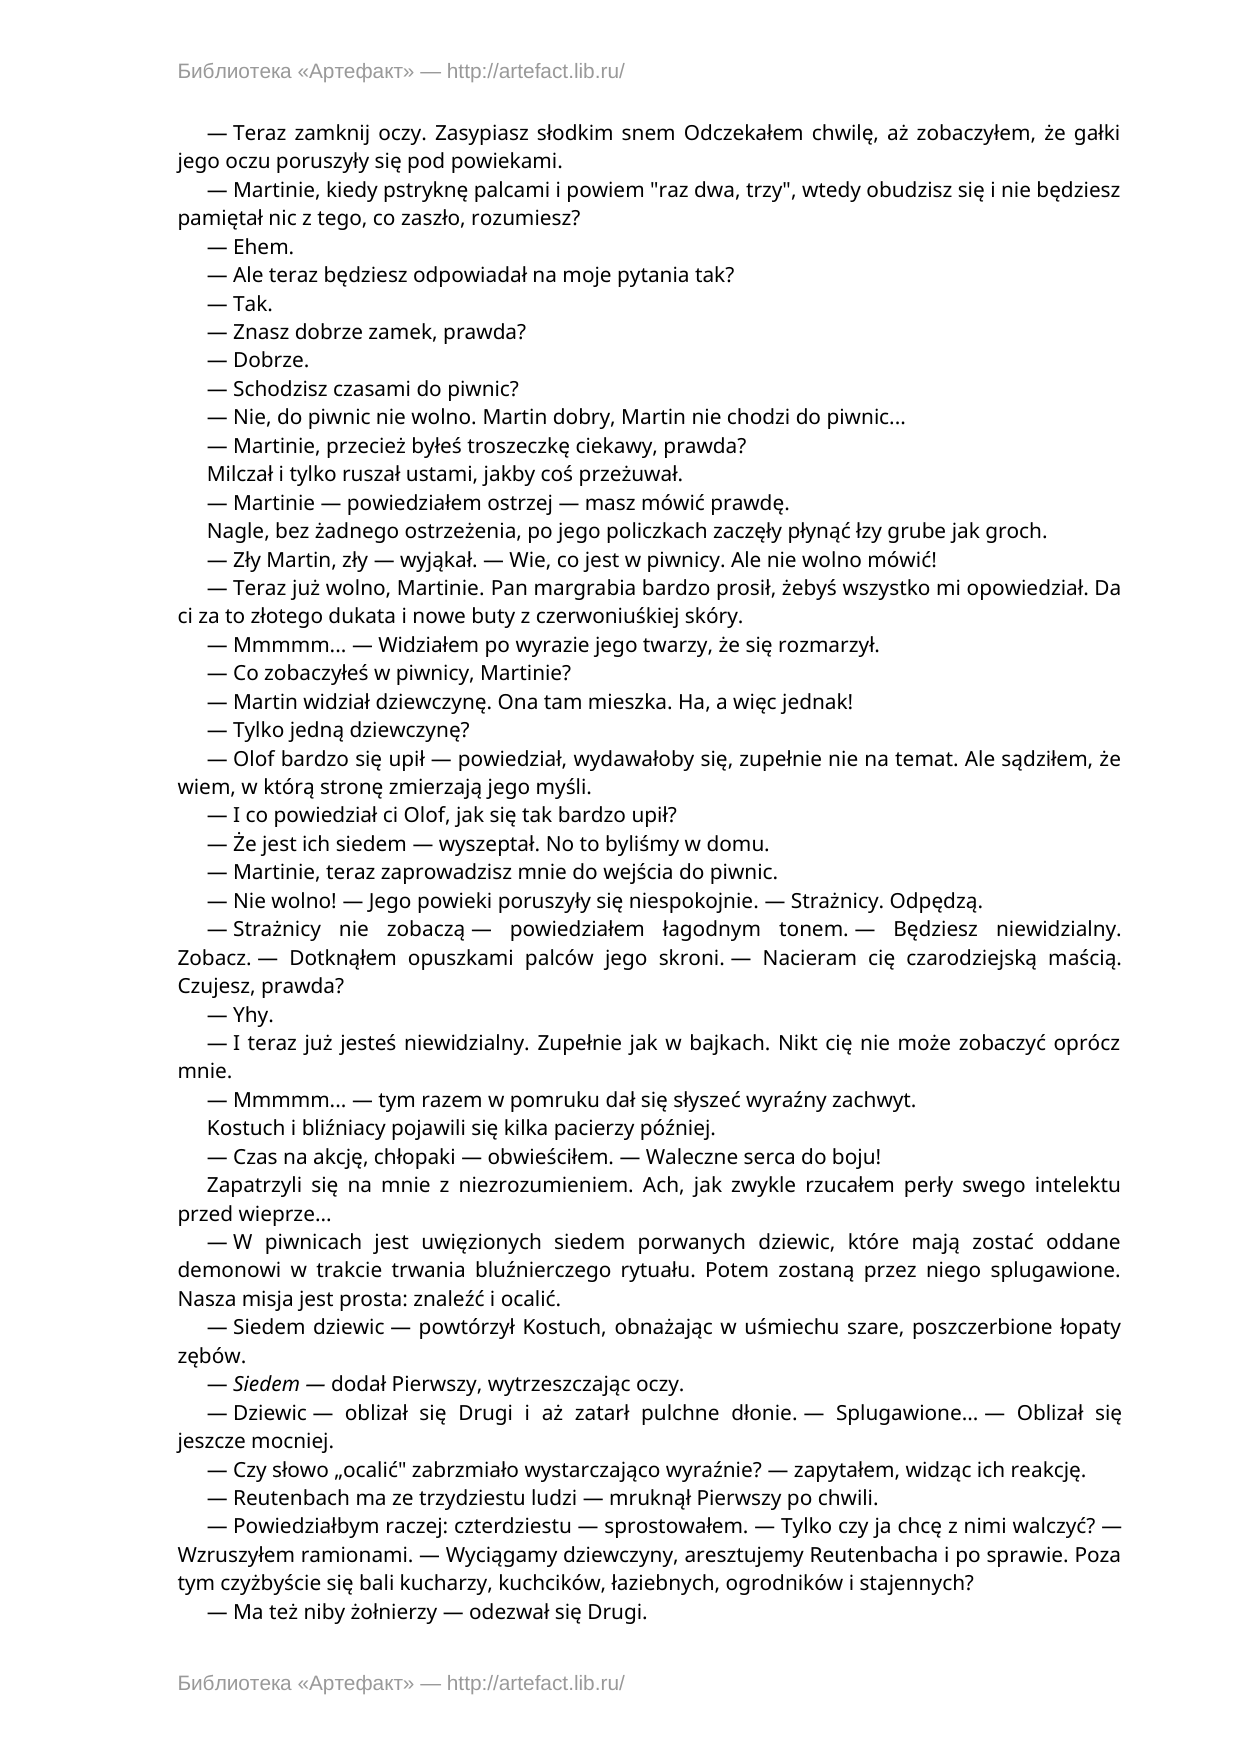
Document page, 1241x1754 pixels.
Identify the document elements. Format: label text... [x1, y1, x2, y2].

text — Martinie — powiedziałem ostrzej — masz mówić prawdę. [177, 488, 1122, 516]
text — Zły Martin, zły — wyjąkał. — Wie, co jest w piwnicy. Ale nie wolno mówić! [177, 545, 1122, 573]
text — Ehem. [177, 232, 1122, 260]
text — Czy słowo „ocalić" zabrzmiało wystarczająco wyraźnie? — zapytałem, widząc ich reakcję. [177, 1455, 1122, 1483]
text — Znasz dobrze zamek, prawda? [177, 317, 1122, 346]
text — Powiedziałbym raczej: czterdziestu — sprostowałem. — Tylko czy ja chcę z nimi walczyć? — Wzruszyłem ramionami. — Wyciągamy dziewczyny, aresztujemy Reutenbacha i po sprawie. Poza tym czyżbyście się bali kucharzy, kuchcików, łaziebnych, ogrodników i stajennych? [177, 1512, 1122, 1597]
text Zapatrzyli się na mnie z niezrozumieniem. Ach, jak zwykle rzucałem perły swego intelektu przed wieprze... [177, 1170, 1122, 1227]
text — Dziewic — oblizał się Drugi i aż zatarł pulchne dłonie. — Splugawione... — Oblizał się jeszcze mocniej. [177, 1398, 1122, 1455]
text — Teraz już wolno, Martinie. Pan margrabia bardzo prosił, żebyś wszystko mi opowiedział. Da ci za to złotego dukata i nowe buty z czerwoniuśkiej skóry. [177, 573, 1122, 630]
text — W piwnicach jest uwięzionych siedem porwanych dziewic, które mają zostać oddane demonowi w trakcie trwania bluźnierczego rytuału. Potem zostaną przez niego splugawione. Nasza misja jest prosta: znaleźć i ocalić. [177, 1227, 1122, 1312]
text — Co zobaczyłeś w piwnicy, Martinie? [177, 658, 1122, 687]
text — Reutenbach ma ze trzydziestu ludzi — mruknął Pierwszy po chwili. [177, 1483, 1122, 1512]
text — Że jest ich siedem — wyszeptał. No to byliśmy w domu. [177, 829, 1122, 857]
text — Martinie, teraz zaprowadzisz mnie do wejścia do piwnic. [177, 857, 1122, 886]
text — Czas na akcję, chłopaki — obwieściłem. — Waleczne serca do boju! [177, 1142, 1122, 1170]
text — Ma też niby żołnierzy — odezwał się Drugi. [177, 1597, 1122, 1625]
text — Tylko jedną dziewczynę? [177, 715, 1122, 744]
text — Martinie, przecież byłeś troszeczkę ciekawy, prawda? [177, 431, 1122, 459]
text — Tak. [177, 289, 1122, 317]
text — Schodzisz czasami do piwnic? [177, 374, 1122, 402]
text — Teraz zamknij oczy. Zasypiasz słodkim snem Odczekałem chwilę, aż zobaczyłem, że gałki jego oczu poruszyły się pod powiekami. [177, 118, 1122, 175]
text — Yhy. [177, 1000, 1122, 1028]
text — Nie wolno! — Jego powieki poruszyły się niespokojnie. — Strażnicy. Odpędzą. [177, 886, 1122, 914]
text — I teraz już jesteś niewidzialny. Zupełnie jak w bajkach. Nikt cię nie może zobaczyć oprócz mnie. [177, 1028, 1122, 1085]
text — Martin widział dziewczynę. Ona tam mieszka. Ha, a więc jednak! [177, 687, 1122, 715]
text — Nie, do piwnic nie wolno. Martin dobry, Martin nie chodzi do piwnic... [177, 402, 1122, 431]
text Milczał i tylko ruszał ustami, jakby coś przeżuwał. [177, 459, 1122, 488]
text — Siedem — dodał Pierwszy, wytrzeszczając oczy. [177, 1369, 1122, 1398]
text — Martinie, kiedy pstryknę palcami i powiem "raz dwa, trzy", wtedy obudzisz się i nie będziesz pamiętał nic z tego, co zaszło, rozumiesz? [177, 175, 1122, 232]
text — I co powiedział ci Olof, jak się tak bardzo upił? [177, 801, 1122, 829]
text Kostuch i bliźniacy pojawili się kilka pacierzy później. [177, 1113, 1122, 1142]
text — Dobrze. [177, 346, 1122, 374]
text Nagle, bez żadnego ostrzeżenia, po jego policzkach zaczęły płynąć łzy grube jak groch. [177, 516, 1122, 545]
text — Strażnicy nie zobaczą — powiedziałem łagodnym tonem. — Będziesz niewidzialny. Zobacz. — Dotknąłem opuszkami palców jego skroni. — Nacieram cię czarodziejską maścią. Czujesz, prawda? [177, 914, 1122, 1000]
text — Mmmmm... — Widziałem po wyrazie jego twarzy, że się rozmarzył. [177, 630, 1122, 658]
text — Olof bardzo się upił — powiedział, wydawałoby się, zupełnie nie na temat. Ale sądziłem, że wiem, w którą stronę zmierzają jego myśli. [177, 744, 1122, 801]
text — Siedem dziewic — powtórzył Kostuch, obnażając w uśmiechu szare, poszczerbione łopaty zębów. [177, 1312, 1122, 1369]
text — Ale teraz będziesz odpowiadał na moje pytania tak? [177, 260, 1122, 289]
text — Mmmmm... — tym razem w pomruku dał się słyszeć wyraźny zachwyt. [177, 1085, 1122, 1113]
